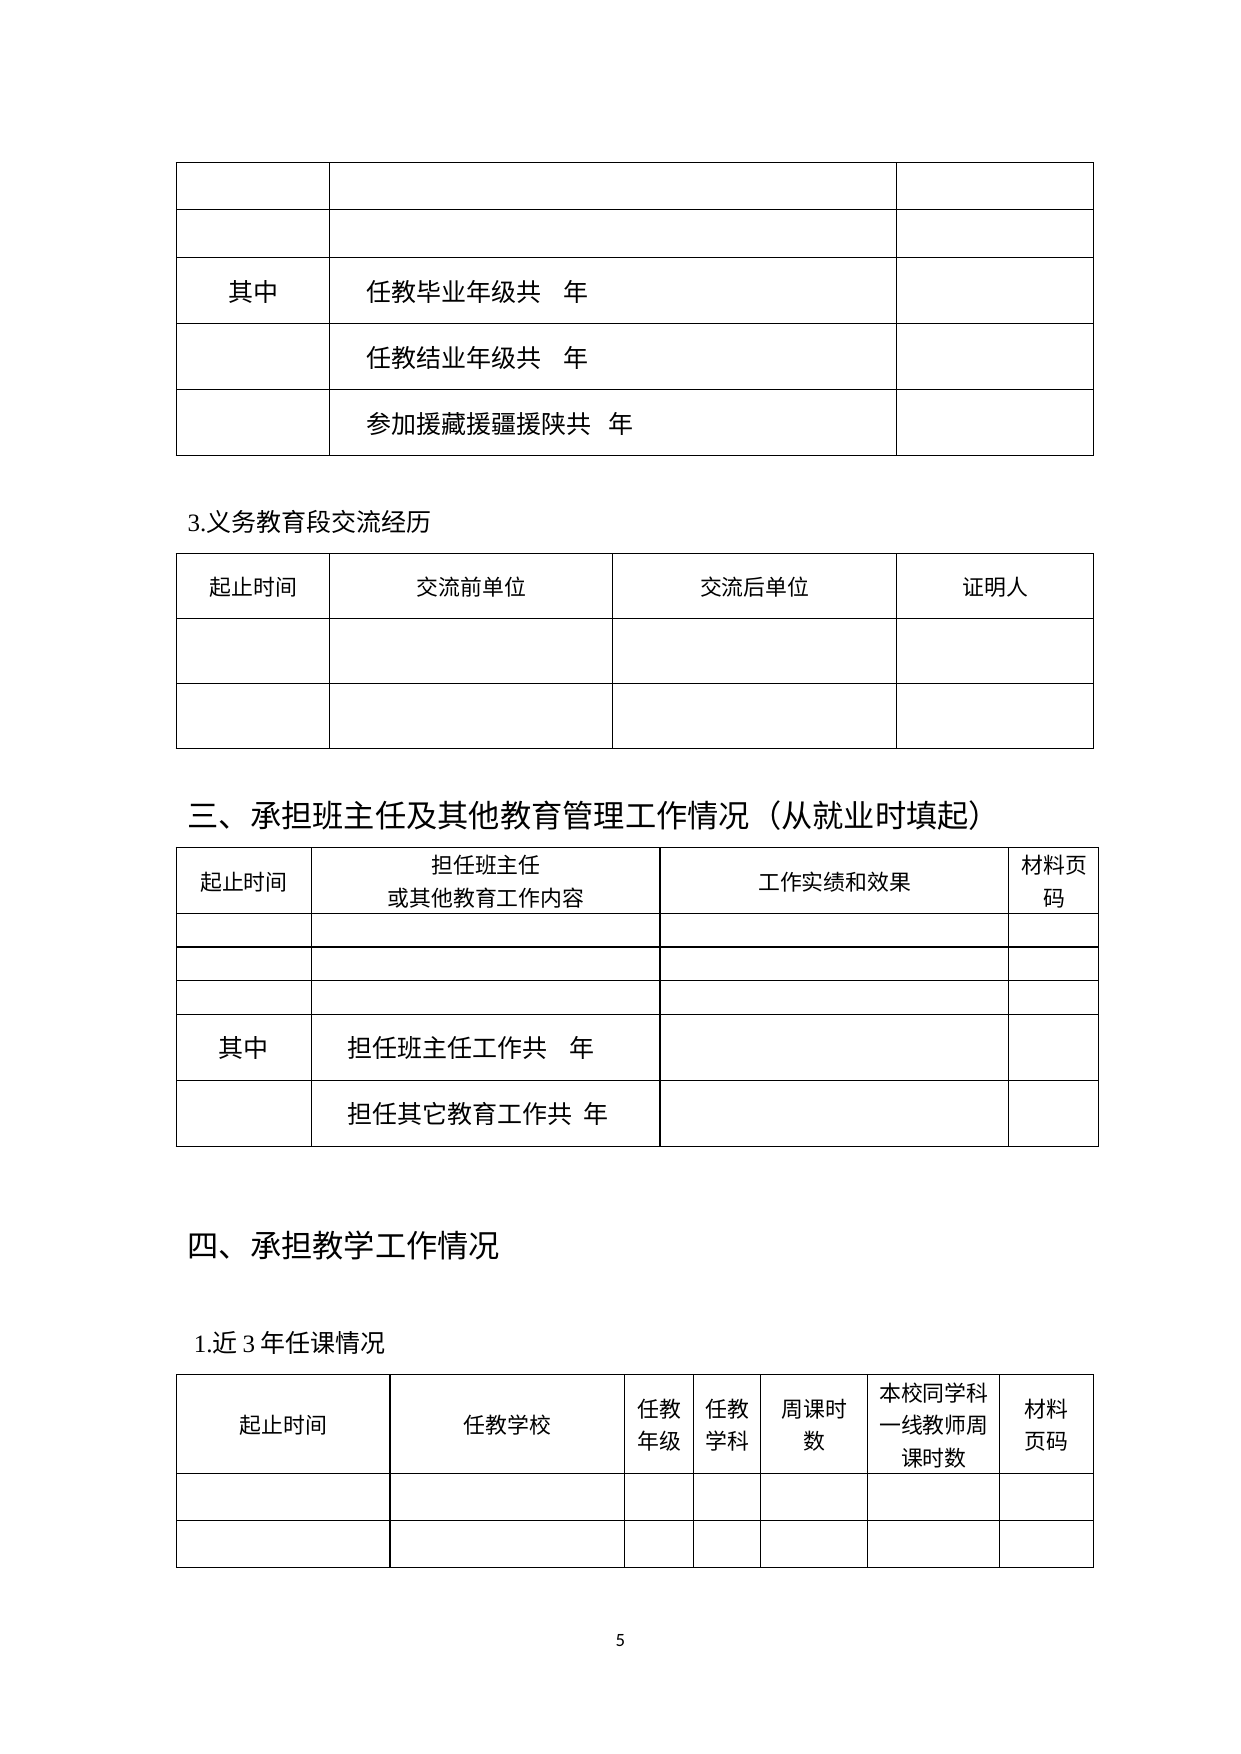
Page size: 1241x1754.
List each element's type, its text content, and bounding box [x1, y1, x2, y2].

table_header 担任班主任 或其他教育工作内容 [312, 848, 659, 913]
table_header 交流后单位 [613, 554, 896, 618]
table_cell [897, 324, 1093, 389]
table_cell [177, 981, 311, 1013]
table_cell [330, 210, 896, 257]
table_cell [1000, 1474, 1093, 1520]
table_header 材料页码 [1009, 848, 1098, 913]
table_cell 担任其它教育工作共 年 [312, 1081, 659, 1146]
table_cell [661, 981, 1008, 1013]
table_cell [625, 1521, 693, 1567]
table_cell [613, 619, 896, 683]
table_cell [177, 1474, 389, 1520]
table_cell [177, 948, 311, 980]
table_cell 任教毕业年级共 年 [330, 258, 896, 323]
table_header 材料 页码 [1000, 1375, 1093, 1473]
table_cell [177, 619, 329, 683]
table_cell [177, 914, 311, 946]
table_cell [661, 1081, 1008, 1146]
table_cell [761, 1474, 867, 1520]
table_cell [661, 1015, 1008, 1079]
table_header 起止时间 [177, 1375, 389, 1473]
table_cell [897, 390, 1093, 455]
table_header 任教年级 [625, 1375, 693, 1473]
table_cell [897, 619, 1093, 683]
table_cell [177, 324, 329, 389]
table_cell [868, 1474, 999, 1520]
table_header 本校同学科一线教师周课时数 [868, 1375, 999, 1473]
table_cell [177, 1521, 389, 1567]
text 3.义务教育段交流经历 [187, 488, 1053, 553]
table_cell 其中 [177, 258, 329, 323]
table_cell [177, 163, 329, 209]
table_cell [897, 210, 1093, 257]
table_cell 参加援藏援疆援陕共 年 [330, 390, 896, 455]
table_cell [177, 390, 329, 455]
table_cell [312, 948, 659, 980]
table_cell [897, 163, 1093, 209]
table_cell [330, 163, 896, 209]
text 三、承担班主任及其他教育管理工作情况（从就业时填起） [187, 782, 1053, 847]
table_cell [661, 914, 1008, 946]
table_header 工作实绩和效果 [661, 848, 1008, 913]
table_header 任教学科 [694, 1375, 760, 1473]
table_cell [177, 1081, 311, 1146]
table_cell 其中 [177, 1015, 311, 1079]
table_cell [625, 1474, 693, 1520]
table_header 证明人 [897, 554, 1093, 618]
table_cell 任教结业年级共 年 [330, 324, 896, 389]
text 四、承担教学工作情况 [187, 1212, 1053, 1277]
table_cell [391, 1521, 624, 1567]
table_header 任教学校 [391, 1375, 624, 1473]
table_header 交流前单位 [330, 554, 612, 618]
table_cell [1009, 948, 1098, 980]
table_cell [897, 684, 1093, 748]
table_cell 担任班主任工作共 年 [312, 1015, 659, 1079]
table_header 周课时数 [761, 1375, 867, 1473]
table_cell [694, 1521, 760, 1567]
table_cell [330, 684, 612, 748]
table_cell [312, 981, 659, 1013]
table_cell [897, 258, 1093, 323]
table_cell [391, 1474, 624, 1520]
table_cell [1000, 1521, 1093, 1567]
table_cell [177, 684, 329, 748]
table_header 起止时间 [177, 554, 329, 618]
table_cell [1009, 914, 1098, 946]
table_cell [1009, 1081, 1098, 1146]
table_cell [312, 914, 659, 946]
table_cell [868, 1521, 999, 1567]
table_cell [330, 619, 612, 683]
table_cell [661, 948, 1008, 980]
table_cell [694, 1474, 760, 1520]
table_cell [613, 684, 896, 748]
table_header 起止时间 [177, 848, 311, 913]
table_cell [1009, 981, 1098, 1013]
text 1.近3年任课情况 [187, 1309, 1053, 1374]
table_cell [761, 1521, 867, 1567]
table_cell [177, 210, 329, 257]
table_cell [1009, 1015, 1098, 1079]
